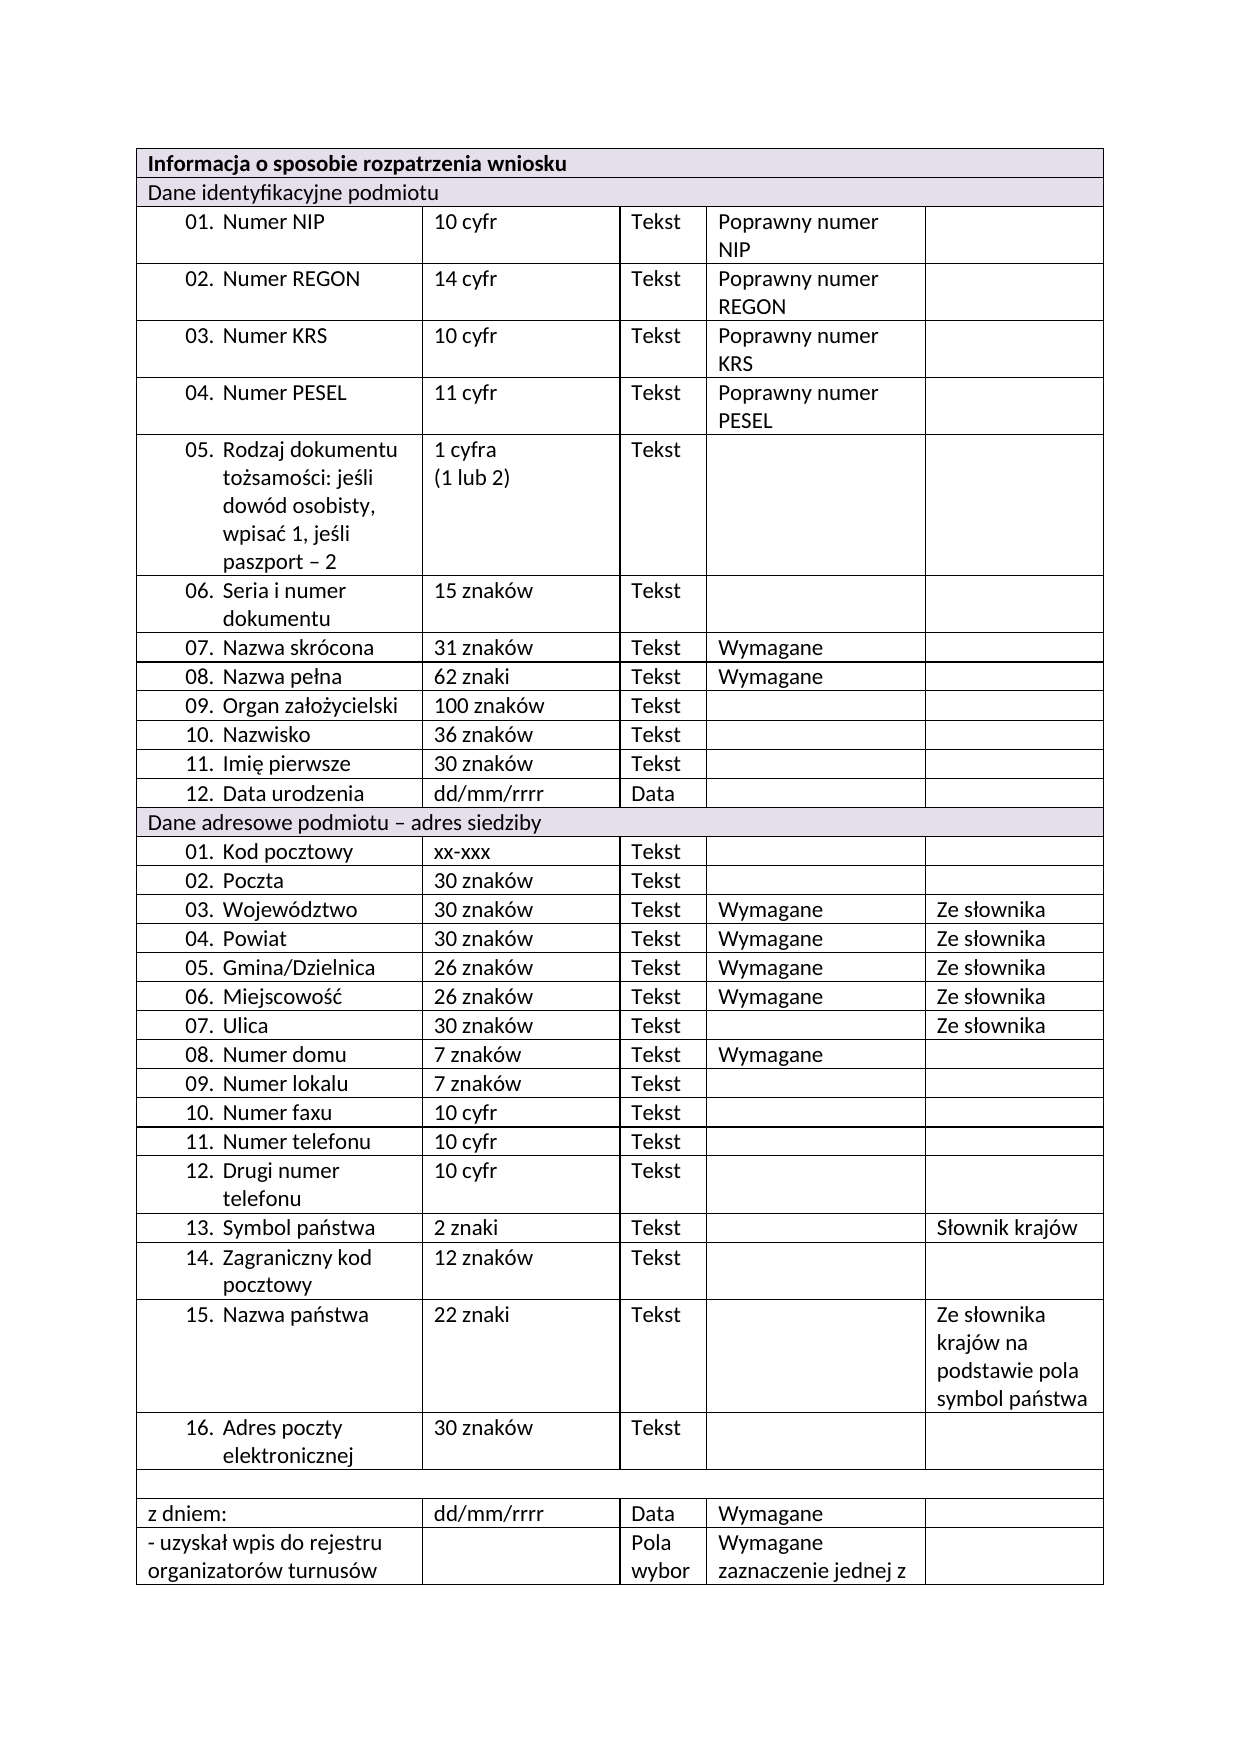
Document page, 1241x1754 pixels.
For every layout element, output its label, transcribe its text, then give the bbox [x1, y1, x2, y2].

table_cell Nazwa skrócona [137, 633, 422, 661]
table_cell Tekst [621, 1011, 706, 1039]
table_cell Tekst [621, 1156, 706, 1212]
table_cell Seria i numer dokumentu [137, 576, 422, 632]
table_cell [926, 750, 1103, 778]
table_cell [926, 837, 1103, 865]
table_cell Poprawny numer NIP [707, 207, 925, 263]
table_cell [707, 837, 925, 865]
table_cell [707, 1011, 925, 1039]
table_cell 30 znaków [423, 1413, 619, 1469]
table_cell Tekst [621, 1300, 706, 1412]
table_cell Tekst [621, 264, 706, 320]
table_cell [926, 1413, 1103, 1469]
table_cell Tekst [621, 1098, 706, 1126]
table_cell Ze słownika [926, 924, 1103, 952]
table_cell dd/mm/rrrr [423, 779, 619, 807]
table_cell 100 znaków [423, 691, 619, 719]
table_cell [926, 1156, 1103, 1212]
table_cell Ze słownika krajów na podstawie pola symbol państwa [926, 1300, 1103, 1412]
table_cell [707, 779, 925, 807]
table_cell 1 cyfra (1 lub 2) [423, 435, 619, 575]
table_cell Wymagane [707, 982, 925, 1010]
table_cell Ze słownika [926, 982, 1103, 1010]
table_cell [926, 866, 1103, 894]
table_cell 62 znaki [423, 663, 619, 690]
table_cell Ze słownika [926, 953, 1103, 981]
table_cell Słownik krajów [926, 1214, 1103, 1242]
table_cell [926, 378, 1103, 434]
table_cell z dniem: [137, 1499, 422, 1527]
table_cell 11 cyfr [423, 378, 619, 434]
table_cell 10 cyfr [423, 207, 619, 263]
table_cell Rodzaj dokumentu tożsamości: jeśli dowód osobisty, wpisać 1, jeśli paszport – 2 [137, 435, 422, 575]
table_cell Tekst [621, 1243, 706, 1299]
table_cell [926, 663, 1103, 690]
table_cell 10 cyfr [423, 1156, 619, 1212]
table_cell [707, 1069, 925, 1097]
table_cell Poprawny numer PESEL [707, 378, 925, 434]
table_cell [926, 1098, 1103, 1126]
table_cell 7 znaków [423, 1069, 619, 1097]
table_cell Tekst [621, 895, 706, 923]
table_cell Tekst [621, 1040, 706, 1068]
table_cell [707, 576, 925, 632]
table_cell 10 cyfr [423, 321, 619, 377]
table_cell Wymagane [707, 895, 925, 923]
table_cell Nazwisko [137, 721, 422, 748]
table_cell Poprawny numer REGON [707, 264, 925, 320]
table_cell [707, 1300, 925, 1412]
table_cell Data [621, 779, 706, 807]
table_cell Tekst [621, 378, 706, 434]
table_cell Drugi numer telefonu [137, 1156, 422, 1212]
table_cell [707, 1243, 925, 1299]
table_cell 30 znaków [423, 866, 619, 894]
table_cell 7 znaków [423, 1040, 619, 1068]
table_cell Data [621, 1499, 706, 1527]
table_cell Zagraniczny kod pocztowy [137, 1243, 422, 1299]
table_cell Tekst [621, 924, 706, 952]
table_cell Wymagane [707, 1040, 925, 1068]
table_cell [707, 435, 925, 575]
table_cell Tekst [621, 721, 706, 748]
table_cell [926, 1243, 1103, 1299]
table_cell 22 znaki [423, 1300, 619, 1412]
table_cell 30 znaków [423, 750, 619, 778]
table_cell [926, 1528, 1103, 1584]
table_cell Tekst [621, 953, 706, 981]
table_cell [926, 576, 1103, 632]
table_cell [137, 1528, 422, 1584]
table_cell Imię pierwsze [137, 750, 422, 778]
table_cell [707, 1413, 925, 1469]
table_cell 15 znaków [423, 576, 619, 632]
table_cell Tekst [621, 750, 706, 778]
table_cell 30 znaków [423, 924, 619, 952]
table_cell Tekst [621, 207, 706, 263]
table_cell Tekst [621, 1128, 706, 1155]
table_cell Nazwa pełna [137, 663, 422, 690]
table_cell Tekst [621, 1214, 706, 1242]
table_cell Tekst [621, 982, 706, 1010]
table_cell 10 cyfr [423, 1128, 619, 1155]
table_cell [707, 750, 925, 778]
table_cell 30 znaków [423, 895, 619, 923]
table_cell Numer telefonu [137, 1128, 422, 1155]
table_cell Tekst [621, 633, 706, 661]
table_cell Tekst [621, 321, 706, 377]
table_cell [926, 1040, 1103, 1068]
table_cell [926, 1128, 1103, 1155]
table_cell Data urodzenia [137, 779, 422, 807]
table_cell Województwo [137, 895, 422, 923]
table_cell [926, 633, 1103, 661]
table_cell Poczta [137, 866, 422, 894]
table_cell Informacja o sposobie rozpatrzenia wniosku [137, 149, 1103, 177]
table_cell 12 znaków [423, 1243, 619, 1299]
table_cell Symbol państwa [137, 1214, 422, 1242]
table_cell Kod pocztowy [137, 837, 422, 865]
table_cell Tekst [621, 663, 706, 690]
table_cell [707, 1156, 925, 1212]
table_cell Tekst [621, 866, 706, 894]
table_cell [707, 691, 925, 719]
table_cell [707, 721, 925, 748]
table_cell Numer NIP [137, 207, 422, 263]
table_cell Tekst [621, 691, 706, 719]
table_cell [707, 866, 925, 894]
table_cell [926, 779, 1103, 807]
table_cell 14 cyfr [423, 264, 619, 320]
table_cell [707, 1098, 925, 1126]
table_cell Numer REGON [137, 264, 422, 320]
table_cell 2 znaki [423, 1214, 619, 1242]
table_cell [707, 1128, 925, 1155]
table_cell [926, 207, 1103, 263]
table_cell Numer faxu [137, 1098, 422, 1126]
table_cell Pola wyboru [621, 1528, 706, 1584]
table_cell Dane identyfikacyjne podmiotu [137, 178, 1103, 206]
table_cell Ze słownika [926, 895, 1103, 923]
table_cell dd/mm/rrrr [423, 1499, 619, 1527]
table_cell 10 cyfr [423, 1098, 619, 1126]
table_cell Tekst [621, 1069, 706, 1097]
table_cell Wymagane [707, 633, 925, 661]
table_cell Gmina/Dzielnica [137, 953, 422, 981]
table_cell Numer KRS [137, 321, 422, 377]
table_cell Tekst [621, 837, 706, 865]
table_cell [926, 691, 1103, 719]
table_cell 30 znaków [423, 1011, 619, 1039]
table_cell Ulica [137, 1011, 422, 1039]
table_cell Tekst [621, 1413, 706, 1469]
table_cell Numer lokalu [137, 1069, 422, 1097]
table_cell 36 znaków [423, 721, 619, 748]
table_cell Dane adresowe podmiotu – adres siedziby [137, 808, 1103, 836]
table_cell Tekst [621, 435, 706, 575]
table_cell 26 znaków [423, 982, 619, 1010]
table_cell [926, 721, 1103, 748]
table_cell 26 znaków [423, 953, 619, 981]
table_cell Miejscowość [137, 982, 422, 1010]
table_cell [707, 1214, 925, 1242]
table_cell Poprawny numer KRS [707, 321, 925, 377]
table_cell Numer domu [137, 1040, 422, 1068]
table_cell [926, 1069, 1103, 1097]
table_cell [423, 1528, 619, 1584]
table_cell Adres poczty elektronicznej [137, 1413, 422, 1469]
table_cell xx-xxx [423, 837, 619, 865]
table_cell Wymagane [707, 953, 925, 981]
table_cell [707, 1528, 925, 1584]
table_cell [926, 264, 1103, 320]
table_cell Powiat [137, 924, 422, 952]
table_cell Numer PESEL [137, 378, 422, 434]
table_cell Ze słownika [926, 1011, 1103, 1039]
table_cell Wymagane [707, 663, 925, 690]
table_cell [926, 1499, 1103, 1527]
table_cell [926, 321, 1103, 377]
table_cell Tekst [621, 576, 706, 632]
table_cell [137, 1470, 1103, 1498]
table_cell 31 znaków [423, 633, 619, 661]
table_cell Organ założycielski [137, 691, 422, 719]
table_cell Wymagane [707, 924, 925, 952]
table_cell Wymagane [707, 1499, 925, 1527]
table_cell [926, 435, 1103, 575]
table_cell Nazwa państwa [137, 1300, 422, 1412]
